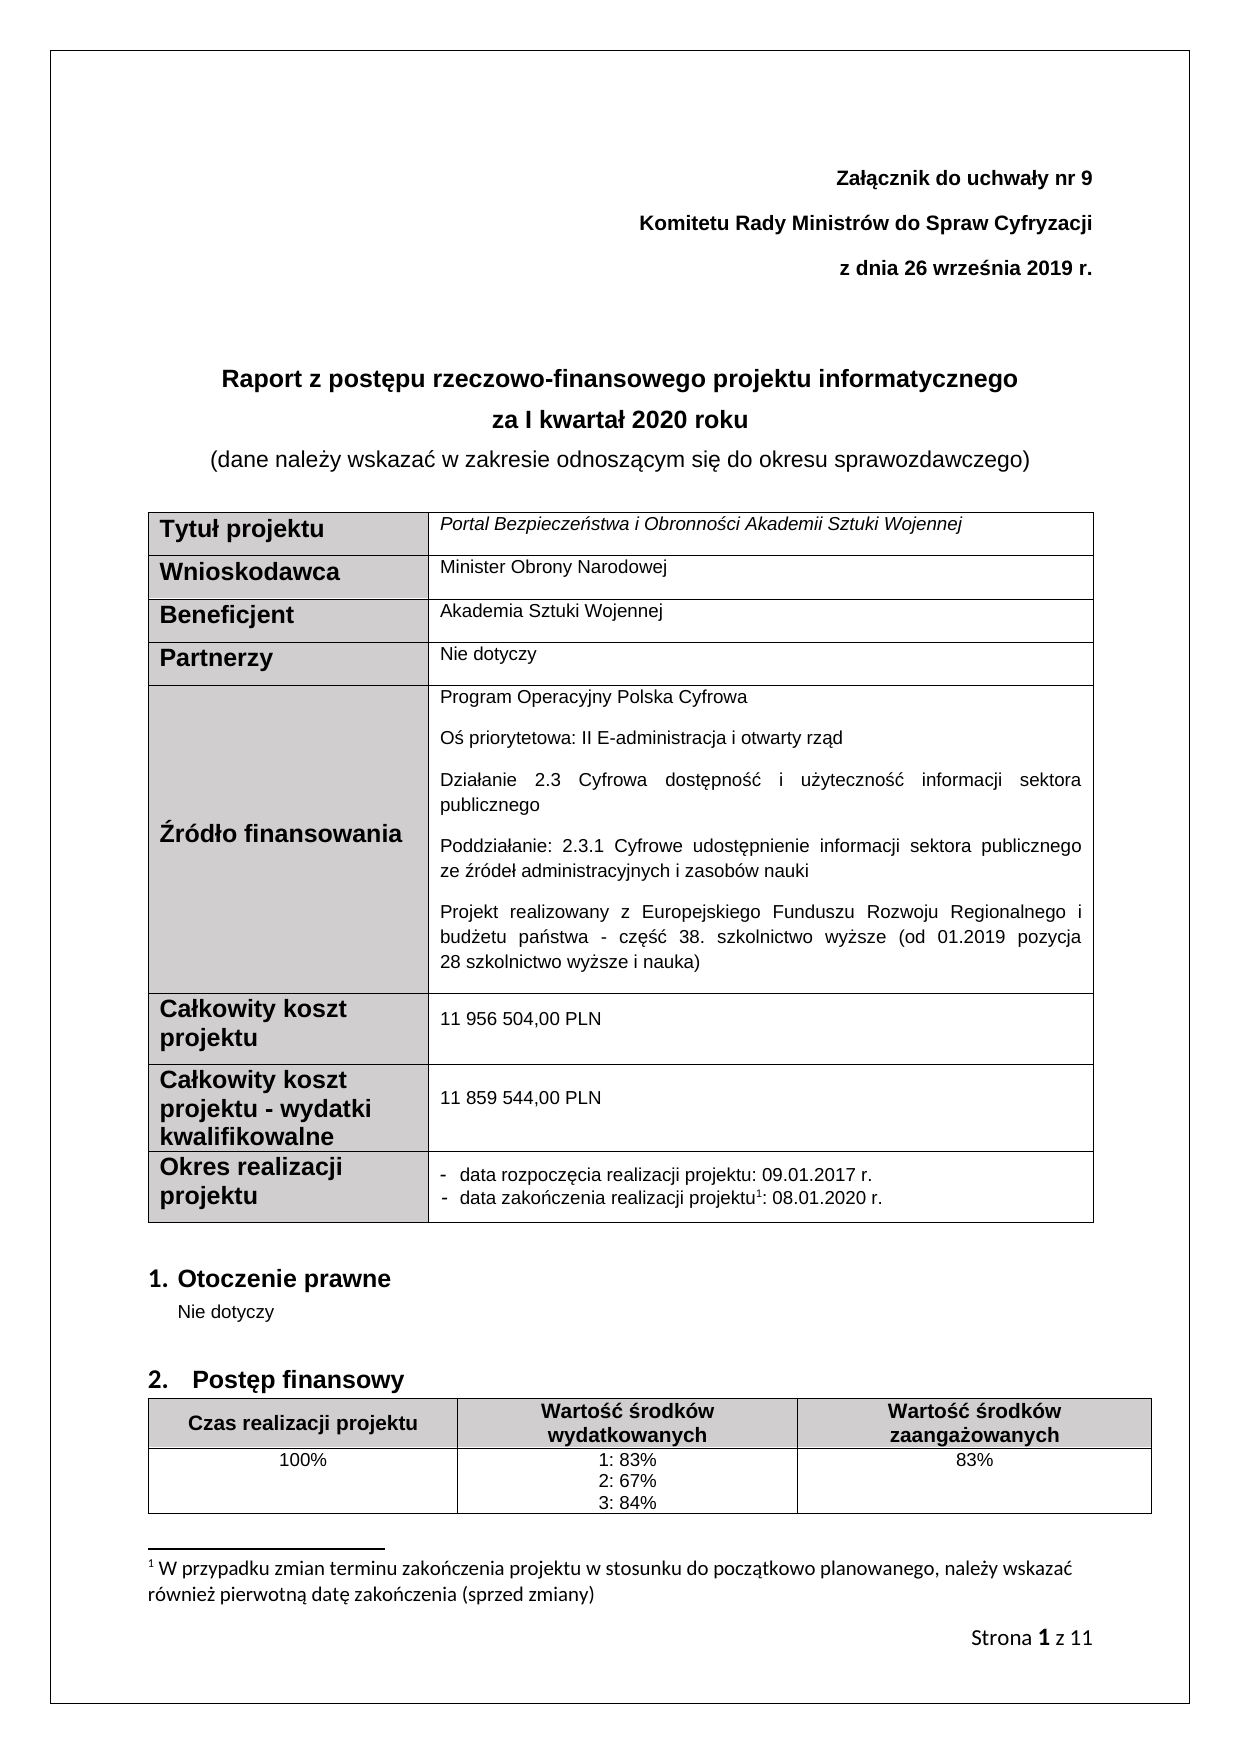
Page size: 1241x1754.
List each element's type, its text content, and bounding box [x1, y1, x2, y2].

table_cell Źródło finansowania [149, 686, 428, 993]
table_cell 100% [149, 1449, 457, 1513]
table_cell Beneficjent [149, 600, 428, 642]
text z dnia 26 września 2019 r. [148, 255, 1093, 279]
table_header Portal Bezpieczeństwa i Obronności Akademii Sztuki Wojennej [429, 513, 1093, 555]
table_header Tytuł projektu [149, 513, 428, 555]
table_cell Wnioskodawca [149, 556, 428, 598]
table_cell 11 859 544,00 PLN [429, 1065, 1093, 1151]
table_header Wartość środków zaangażowanych [798, 1399, 1151, 1447]
table_cell Minister Obrony Narodowej [429, 556, 1093, 598]
text Komitetu Rady Ministrów do Spraw Cyfryzacji [148, 211, 1093, 235]
table_cell Partnerzy [149, 643, 428, 685]
table_cell 1: 83% 2: 67% 3: 84% [458, 1449, 797, 1513]
text (dane należy wskazać w zakresie odnoszącym się do okresu sprawozdawczego) [148, 446, 1093, 473]
table_cell Okres realizacji projektu [149, 1152, 428, 1222]
table_cell 83% [798, 1449, 1151, 1513]
table_cell Całkowity koszt projektu - wydatki kwalifikowalne [149, 1065, 428, 1151]
table_header Czas realizacji projektu [149, 1399, 457, 1447]
subtitle Otoczenie prawne [148, 1261, 1063, 1294]
table_cell Akademia Sztuki Wojennej [429, 600, 1093, 642]
table_cell 11 956 504,00 PLN [429, 994, 1093, 1064]
table_cell Całkowity koszt projektu [149, 994, 428, 1064]
table_cell Program Operacyjny Polska Cyfrowa Oś priorytetowa: II E-administracja i otwarty rząd Działanie 2.3 Cyfrowa dostępność i użyteczność informacji sektora publicznego Poddziałanie: 2.3.1 Cyfrowe udostępnienie informacji sektora publicznego ze źródeł administracyjnych i zasobów nauki Projekt realizowany z Europejskiego Funduszu Rozwoju Regionalnego i budżetu państwa - część 38. szkolnictwo wyższe (od 01.2019 pozycja 28 szkolnictwo wyższe i nauka) [429, 686, 1093, 993]
subtitle Raport z postępu rzeczowo-finansowego projektu informatycznego [148, 364, 1093, 392]
table_cell Nie dotyczy [429, 643, 1093, 685]
text Załącznik do uchwały nr 9 [148, 166, 1093, 190]
subtitle za I kwartał 2020 roku [148, 405, 1093, 434]
subtitle Nie dotyczy [148, 1301, 1093, 1322]
subtitle Postęp finansowy [148, 1362, 1093, 1395]
table_header Wartość środków wydatkowanych [458, 1399, 797, 1447]
table_cell data rozpoczęcia realizacji projektu: 09.01.2017 r. data zakończenia realizacji projektu: 08.01.2020 r. [429, 1152, 1093, 1222]
